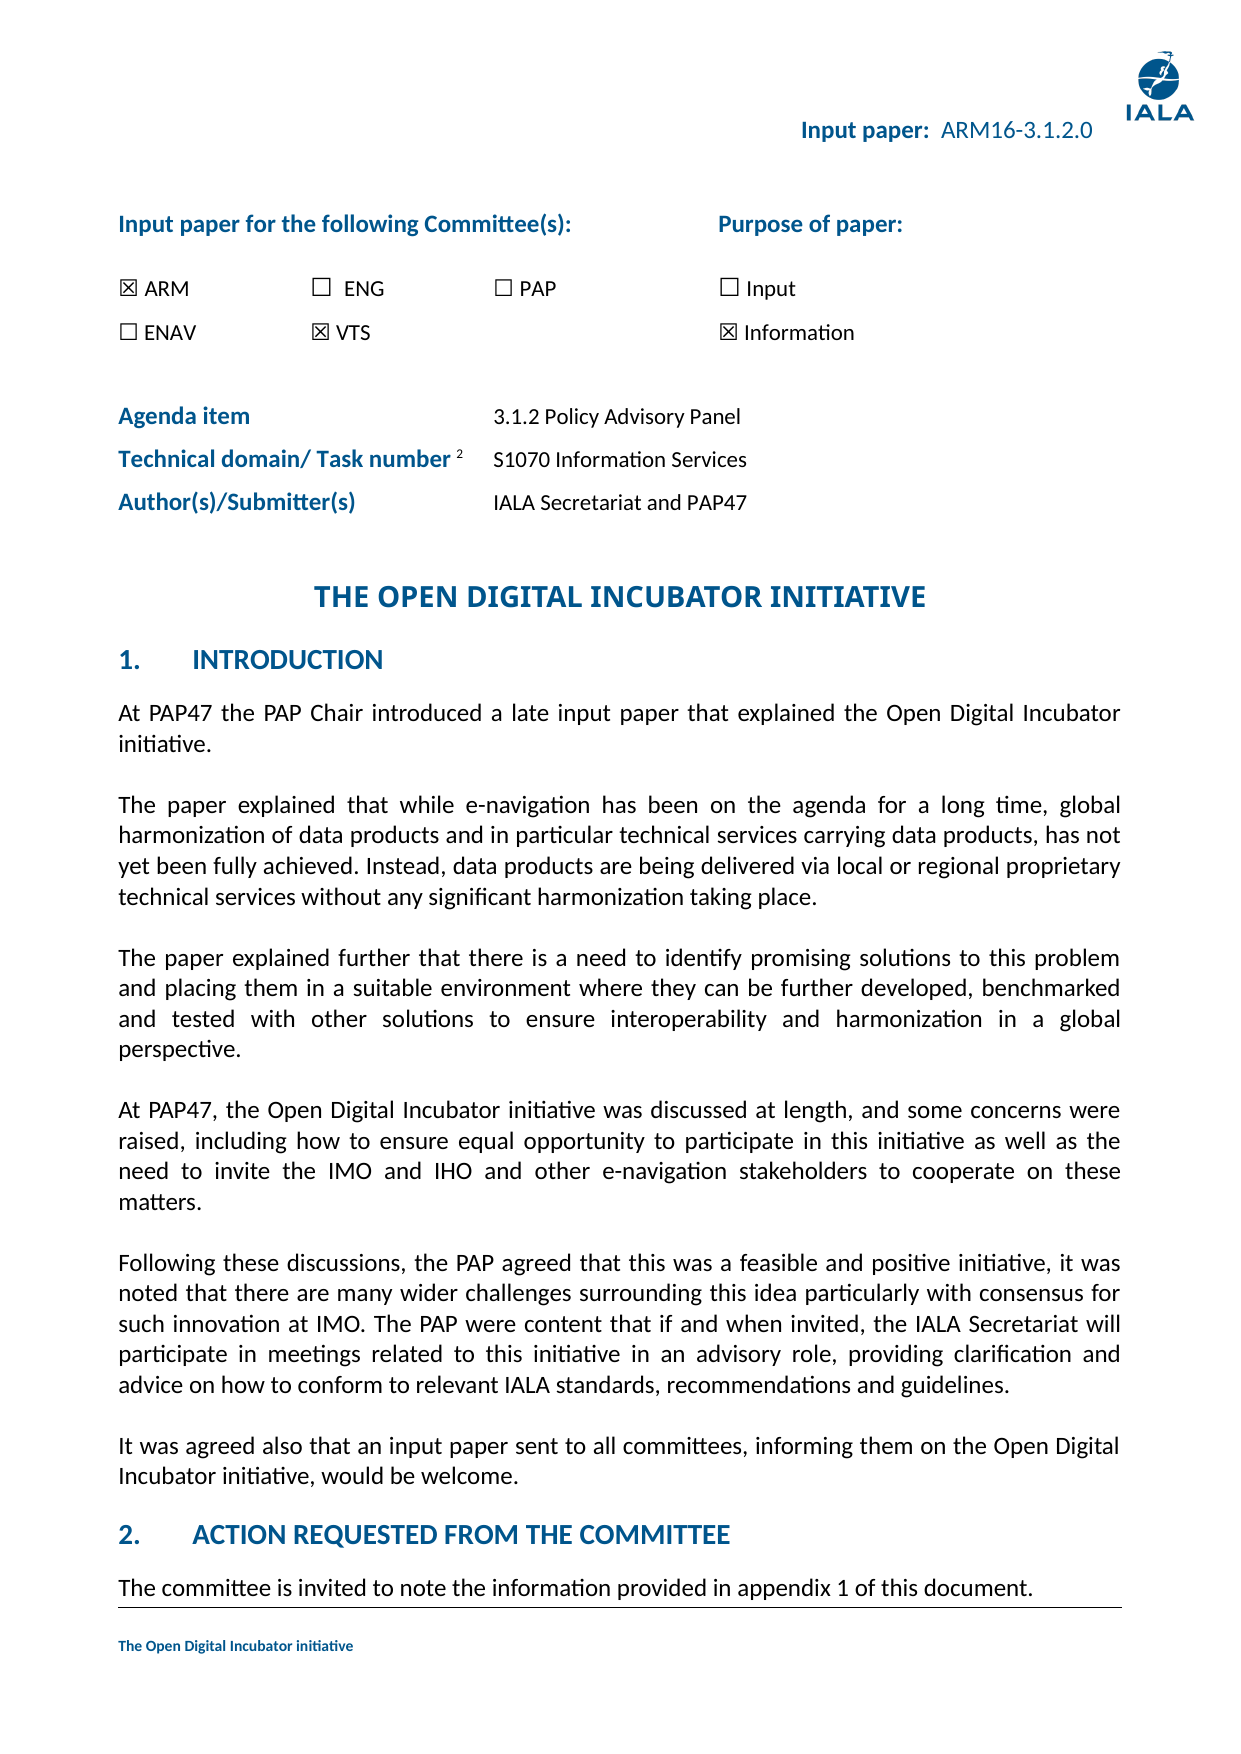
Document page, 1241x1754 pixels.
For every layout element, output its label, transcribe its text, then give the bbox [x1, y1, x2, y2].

subtitle Action requested from The Committee [118, 1516, 1122, 1552]
text Author(s)/Submitter(s) IALA Secretariat and PAP47 [118, 487, 1122, 517]
text The paper explained further that there is a need to identify promising solutions to this problem and placing them in a suitable environment where they can be further developed, benchmarked and tested with other solutions to ensure interoperability and harmonization in a global perspective. [118, 942, 1122, 1064]
text Following these discussions, the PAP agreed that this was a feasible and positive initiative, it was noted that there are many wider challenges surrounding this idea particularly with consensus for such innovation at IMO. The PAP were content that if and when invited, the IALA Secretariat will participate in meetings related to this initiative in an advisory role, providing clarification and advice on how to conform to relevant IALA standards, recommendations and guidelines. [118, 1247, 1122, 1399]
text ARM ENG PAP Input [118, 270, 1122, 304]
text ENAV VTS Information [118, 316, 1122, 347]
text At PAP47, the Open Digital Incubator initiative was discussed at length, and some concerns were raised, including how to ensure equal opportunity to participate in this initiative as well as the need to invite the IMO and IHO and other e-navigation stakeholders to cooperate on these matters. [118, 1094, 1122, 1216]
text The paper explained that while e-navigation has been on the agenda for a long time, global harmonization of data products and in particular technical services carrying data products, has not yet been fully achieved. Instead, data products are being delivered via local or regional proprietary technical services without any significant harmonization taking place. [118, 789, 1122, 911]
text At PAP47 the PAP Chair introduced a late input paper that explained the Open Digital Incubator initiative. [118, 697, 1122, 758]
text Technical domain/ Task number 2 S1070 Information Services [118, 443, 1122, 474]
text Input paper for the following Committee(s): Purpose of paper: [118, 209, 1122, 239]
text Agenda item 3.1.2 Policy Advisory Panel [118, 401, 1122, 431]
text It was agreed also that an input paper sent to all committees, informing them on the Open Digital Incubator initiative, would be welcome. [118, 1430, 1122, 1491]
title The Open Digital Incubator initiative [118, 576, 1122, 616]
text Input paper: ARM16-3.1.2.0 [118, 118, 1122, 143]
subtitle Introduction [118, 641, 1122, 677]
text The committee is invited to note the information provided in appendix 1 of this document. [118, 1572, 1122, 1603]
picture [1111, 43, 1206, 136]
